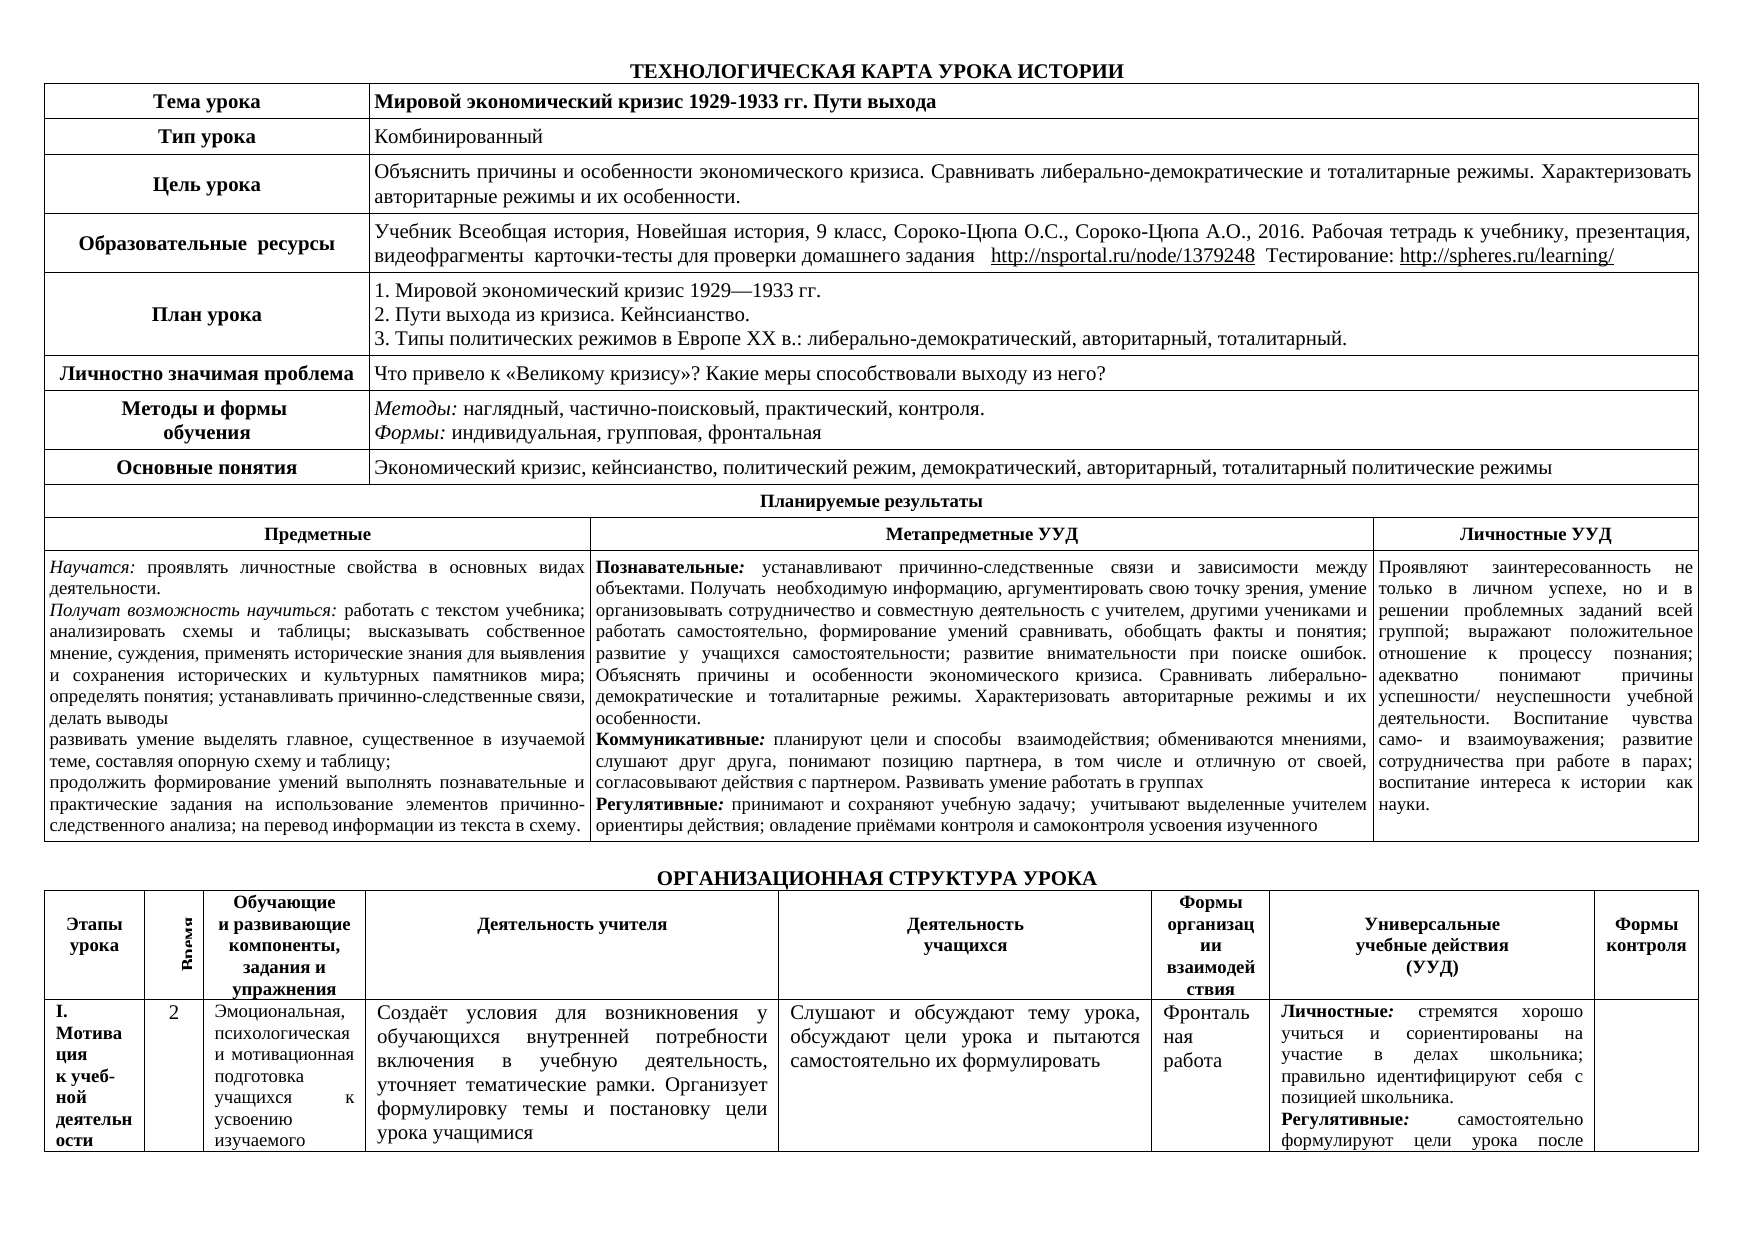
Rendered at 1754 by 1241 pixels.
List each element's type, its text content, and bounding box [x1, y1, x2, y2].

table_cell Личностно значимая проблема [45, 356, 369, 390]
table_header Этапы урока [45, 891, 144, 999]
table_header Обучающие и развивающие компоненты, задания и упражнения [204, 891, 365, 999]
text ОРГАНИЗАЦИОННАЯ СТРУКТУРА УРОКА [118, 866, 1636, 890]
table_cell Познавательные: устанавливают причинно-следственные связи и зависимости между объектами. Получать необходимую информацию, аргументировать свою точку зрения, умение организовывать сотрудничество и совместную деятельность с учителем, другими учениками и работать самостоятельно, формирование умений сравнивать, обобщать факты и понятия; развитие у учащихся самостоятельности; развитие внимательности при поиске ошибок. Объяснять причины и особенности экономического кризиса. Сравнивать либерально-демократические и тоталитарные режимы. Характеризовать авторитарные режимы и их особенности. Коммуникативные: планируют цели и способы взаимодействия; обмениваются мнениями, слушают друг друга, понимают позицию партнера, в том числе и отличную от своей, согласовывают действия с партнером. Развивать умение работать в группах Регулятивные: принимают и сохраняют учебную задачу; учитывают выделенные учителем ориентиры действия; овладение приёмами контроля и самоконтроля усвоения изученного [591, 551, 1373, 841]
table_cell I. Мотивация к учеб- ной деятельности [45, 1000, 144, 1151]
table_cell Комбинированный [370, 119, 1698, 153]
table_cell Что привело к «Великому кризису»? Какие меры способствовали выходу из него? [370, 356, 1698, 390]
table_cell [1595, 1000, 1698, 1151]
table_header Тема урока [45, 84, 369, 118]
table_cell Личностные УУД [1374, 518, 1698, 549]
table_cell методы и формы обучения [45, 391, 369, 449]
table_cell План урока [45, 273, 369, 355]
table_header Формы организации взаимодействия [1152, 891, 1269, 999]
table_header Деятельность учащихся [779, 891, 1151, 999]
table_cell Экономический кризис, кейнсианство, политический режим, демократический, авторитарный, тоталитарный политические режимы [370, 450, 1698, 484]
table_cell Планируемые результаты [45, 485, 1698, 517]
text ТЕХНОЛОГИЧЕСКАЯ КАРТА УРОКА ИСТОРИИ [118, 59, 1636, 83]
table_header Деятельность учителя [366, 891, 778, 999]
table_header Мировой экономический кризис 1929-1933 гг. Пути выхода [370, 84, 1698, 118]
table_cell Цель урока [45, 155, 369, 213]
table_header Формы контроля [1595, 891, 1698, 999]
table_cell Проявляют заинтересованность не только в личном успехе, но и в решении проблемных заданий всей группой; выражают положительное отношение к процессу познания; адекватно понимают причины успешности/ неуспешности учебной деятельности. Воспитание чувства само- и взаимоуважения; развитие сотрудничества при работе в парах; воспитание интереса к истории как науки. [1374, 551, 1698, 841]
table_cell Слушают и обсуждают тему урока, обсуждают цели урока и пытаются самостоятельно их формулировать [779, 1000, 1151, 1151]
table_cell Фронтальная работа [1152, 1000, 1269, 1151]
table_cell Тип урока [45, 119, 369, 153]
table_cell Образовательные ресурсы [45, 214, 369, 272]
table_cell Предметные [45, 518, 590, 549]
table_cell 2 [145, 1000, 203, 1151]
table_cell Эмоциональная, психологическая и мотивационная подготовка учащихся к усвоению изучаемого материала [204, 1000, 365, 1151]
table_cell Методы: наглядный, частично-поисковый, практический, контроля. Формы: индивидуальная, групповая, фронтальная [370, 391, 1698, 449]
table_header Время [145, 891, 203, 999]
table_cell Объяснить причины и особенности экономического кризиса. Сравнивать либерально-демократические и тоталитарные режимы. Характеризовать авторитарные режимы и их особенности. [370, 155, 1698, 213]
table_cell Учебник Всеобщая история, Новейшая история, 9 класс, Сороко-Цюпа О.С., Сороко-Цюпа А.О., 2016. Рабочая тетрадь к учебнику, презентация, видеофрагменты карточки-тесты для проверки домашнего задания http://nsportal.ru/node/1379248 Тестирование: http://spheres.ru/learning/ [370, 214, 1698, 272]
table_cell Основные понятия [45, 450, 369, 484]
table_cell Метапредметные УУД [591, 518, 1373, 549]
table_cell 1. Мировой экономический кризис 1929—1933 гг. 2. Пути выхода из кризиса. Кейнсианство. 3. Типы политических режимов в Европе ХХ в.: либерально-демократический, авторитарный, тоталитарный. [370, 273, 1698, 355]
table_header Универсальные учебные действия (УУД) [1270, 891, 1594, 999]
table_cell Научатся: проявлять личностные свойства в основных видах деятельности. Получат возможность научиться: работать с текстом учебника; анализировать схемы и таблицы; высказывать собственное мнение, суждения, применять исторические знания для выявления и сохранения исторических и культурных памятников мира; определять понятия; устанавливать причинно-следственные связи, делать выводы развивать умение выделять главное, существенное в изучаемой теме, составляя опорную схему и таблицу; продолжить формирование умений выполнять познавательные и практические задания на использование элементов причинно-следственного анализа; на перевод информации из текста в схему. [45, 551, 590, 841]
